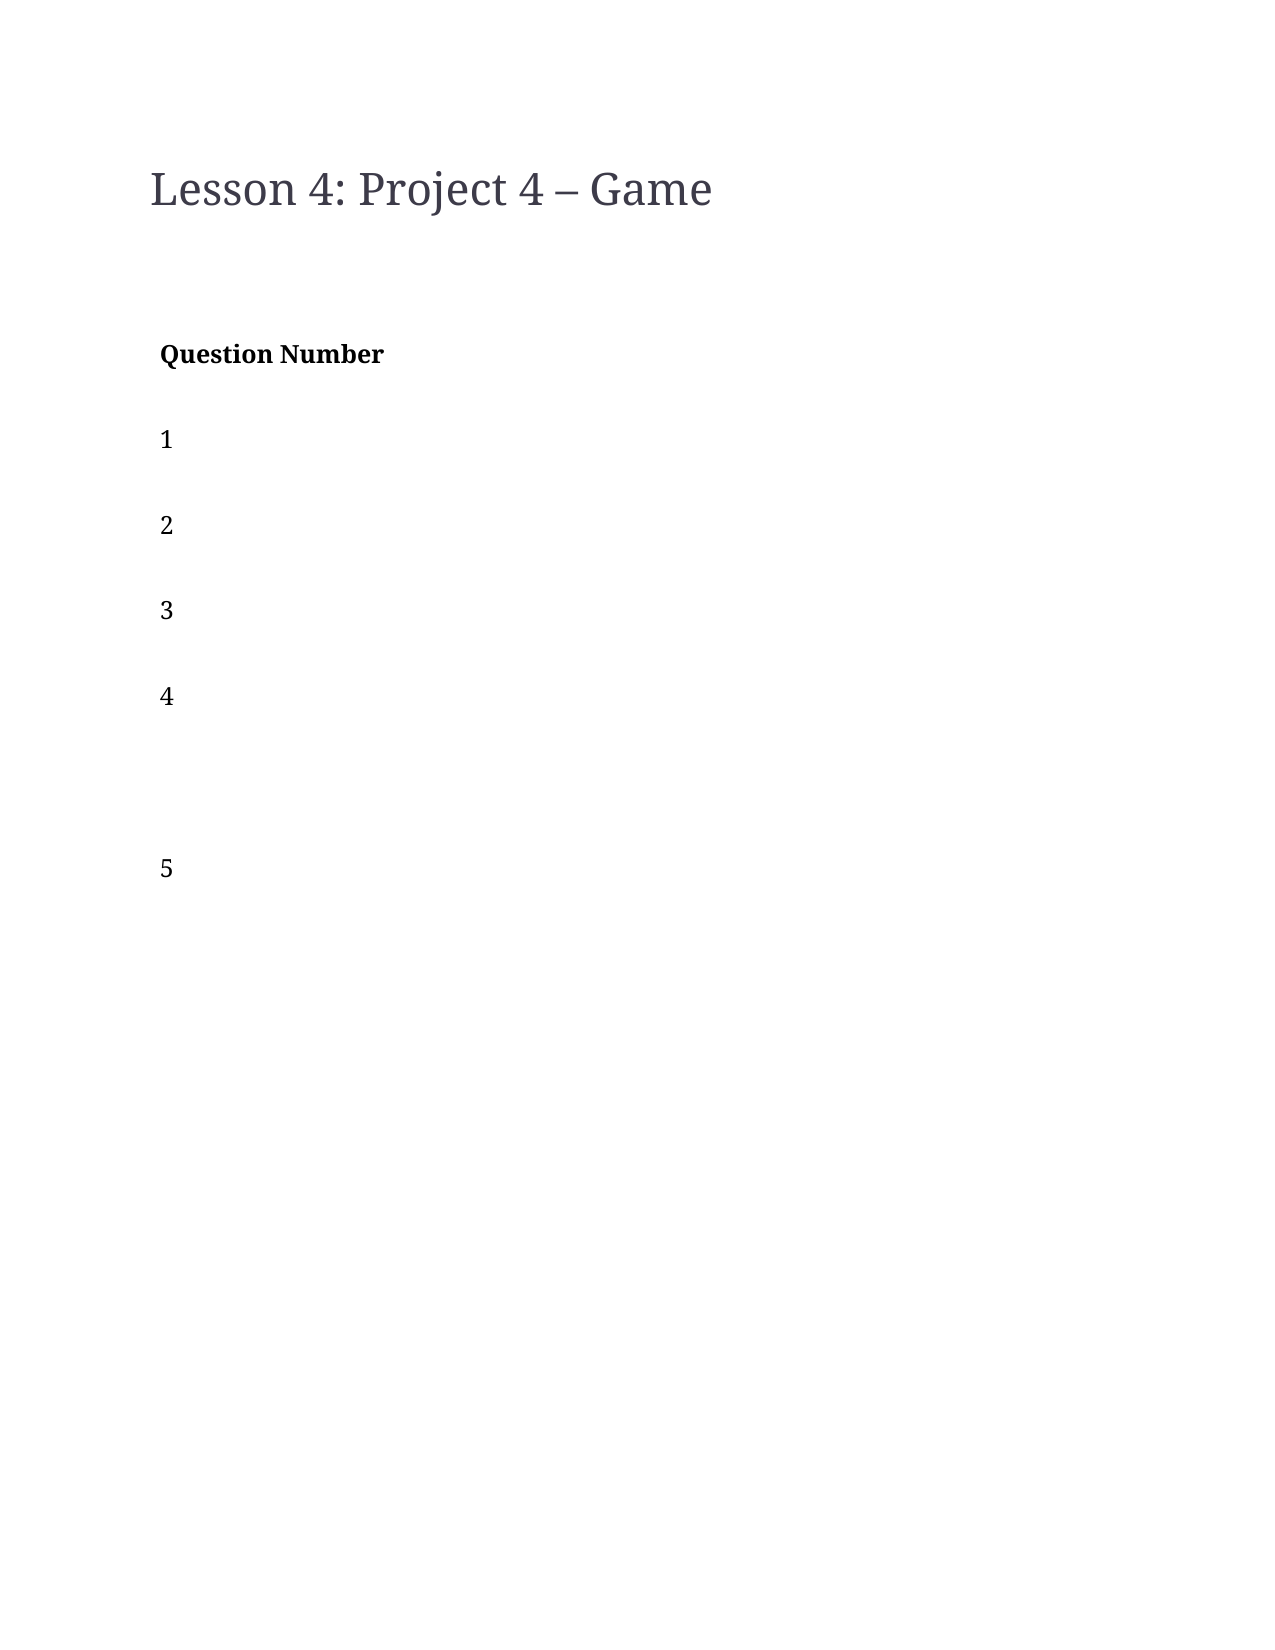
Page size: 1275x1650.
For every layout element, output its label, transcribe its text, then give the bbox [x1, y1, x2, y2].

table_header 5 [139, 821, 1275, 906]
table_header 3 [139, 562, 1275, 648]
table_header 1 [139, 391, 1275, 477]
table_header 4 [139, 648, 1275, 821]
subtitle Lesson 4: Project 4 – Game [150, 150, 1125, 219]
table_header 2 [139, 477, 1275, 562]
table_header Question Number [139, 247, 1275, 391]
